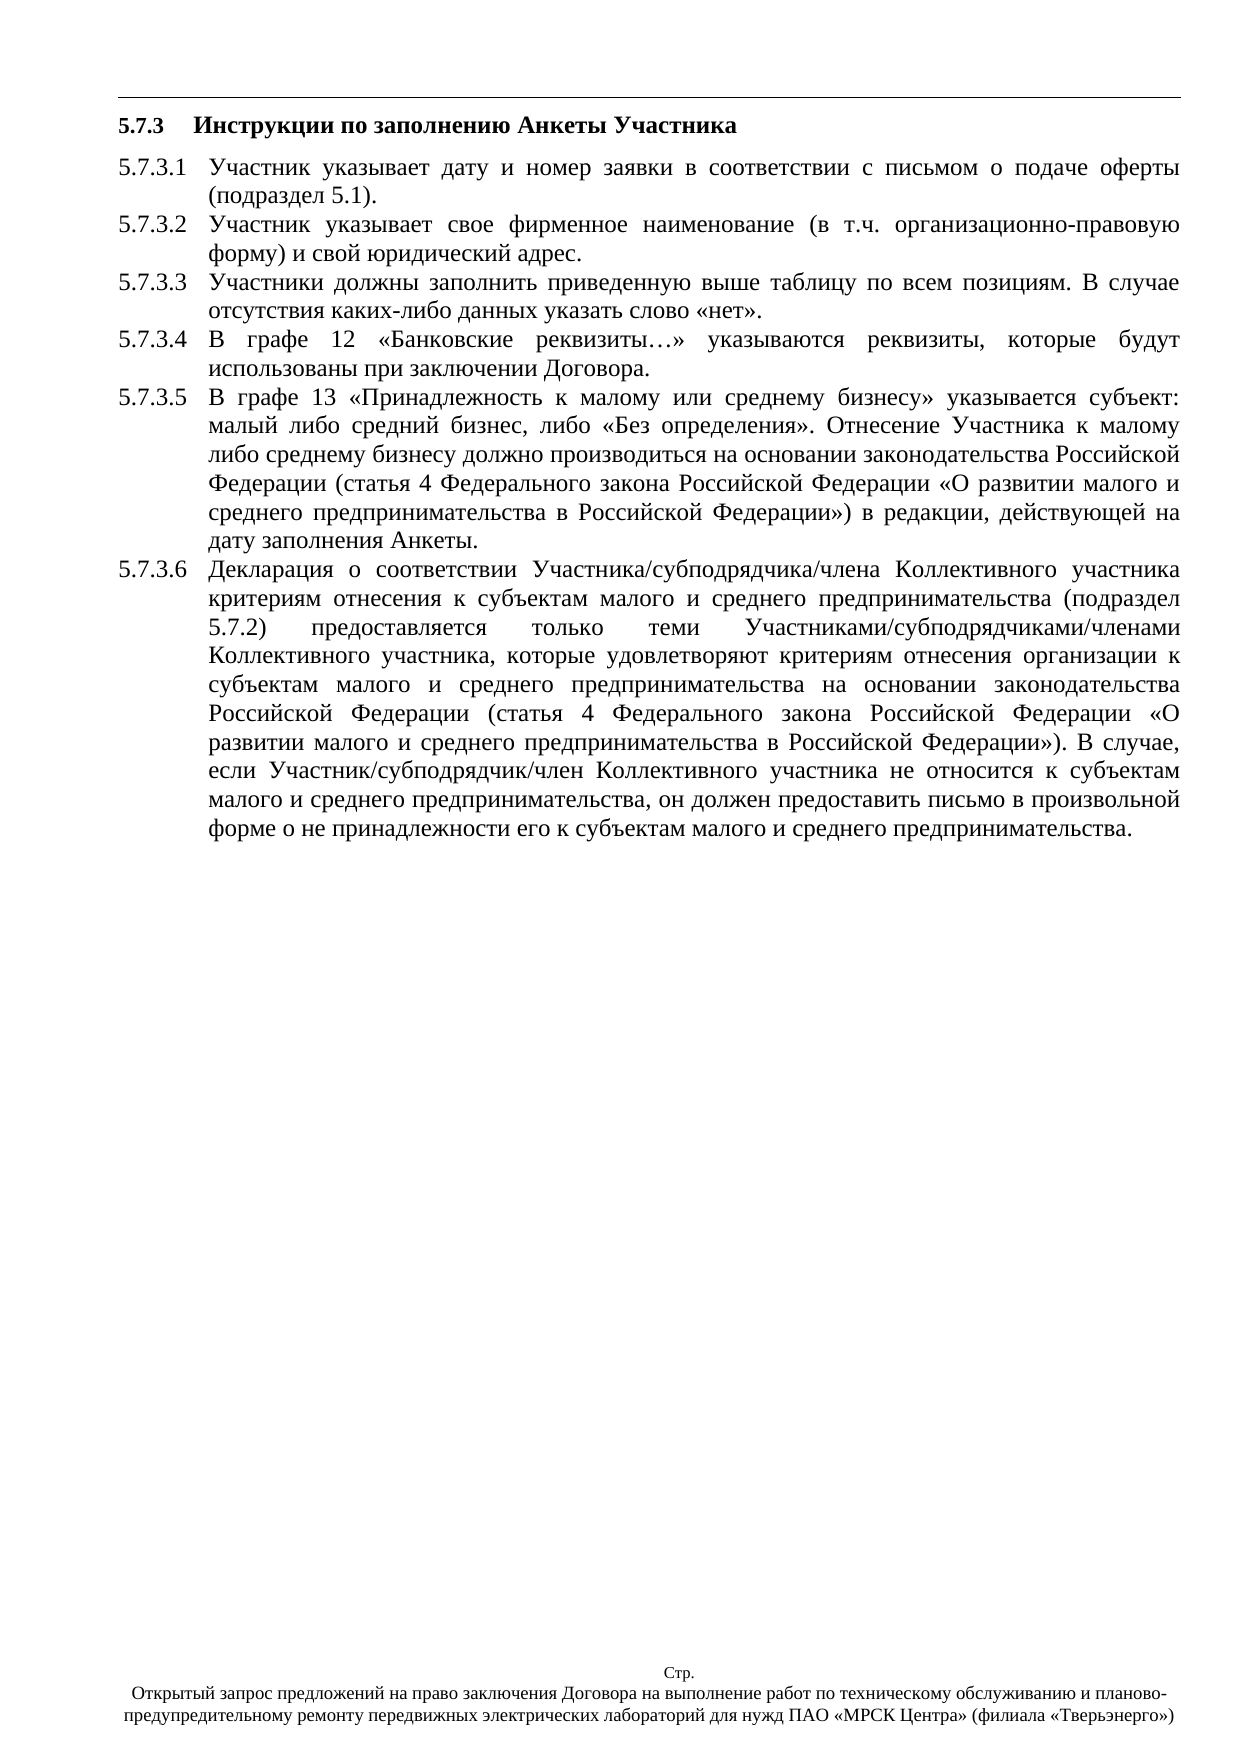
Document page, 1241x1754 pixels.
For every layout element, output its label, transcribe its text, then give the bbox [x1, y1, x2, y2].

list В графе 12 «Банковские реквизиты…» указываются реквизиты, которые будут использованы при заключении Договора. [118, 324, 1181, 382]
subtitle Инструкции по заполнению Анкеты Участника [118, 111, 1181, 139]
list Участники должны заполнить приведенную выше таблицу по всем позициям. В случае отсутствия каких-либо данных указать слово «нет». [118, 267, 1181, 324]
list Участник указывает дату и номер заявки в соответствии с письмом о подаче оферты (подраздел 5.1). [118, 152, 1181, 209]
list Декларация о соответствии Участника/субподрядчика/члена Коллективного участника критериям отнесения к субъектам малого и среднего предпринимательства (подраздел 5.7.2) предоставляется только теми Участниками/субподрядчиками/членами Коллективного участника, которые удовлетворяют критериям отнесения организации к субъектам малого и среднего предпринимательства на основании законодательства Российской Федерации (статья 4 Федерального закона Российской Федерации «О развитии малого и среднего предпринимательства в Российской Федерации»). В случае, если Участник/субподрядчик/член Коллективного участника не относится к субъектам малого и среднего предпринимательства, он должен предоставить письмо в произвольной форме о не принадлежности его к субъектам малого и среднего предпринимательства. [118, 554, 1181, 842]
list В графе 13 «Принадлежность к малому или среднему бизнесу» указывается субъект: малый либо средний бизнес, либо «Без определения». Отнесение Участника к малому либо среднему бизнесу должно производиться на основании законодательства Российской Федерации (статья 4 Федерального закона Российской Федерации «О развитии малого и среднего предпринимательства в Российской Федерации») в редакции, действующей на дату заполнения Анкеты. [118, 382, 1181, 554]
list Участник указывает свое фирменное наименование (в т.ч. организационно-правовую форму) и свой юридический адрес. [118, 209, 1181, 267]
